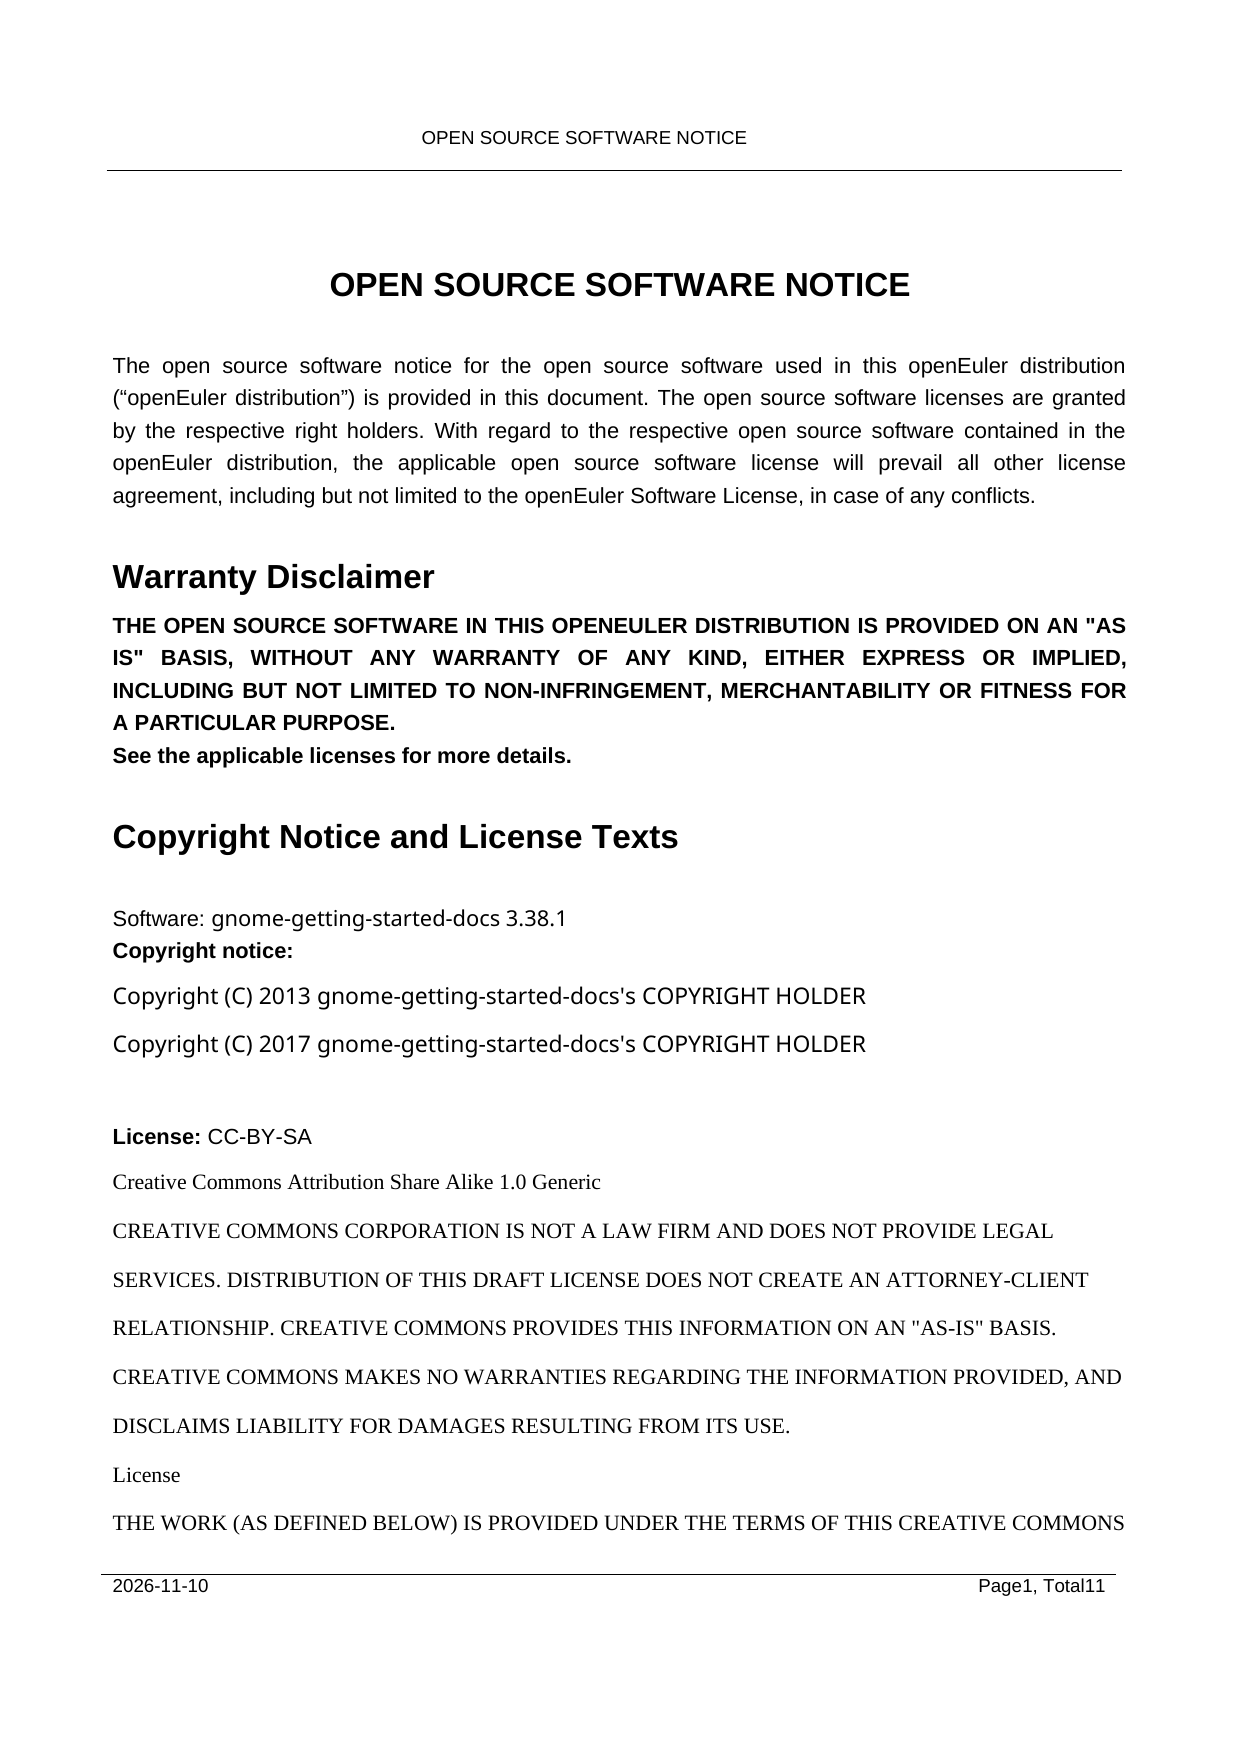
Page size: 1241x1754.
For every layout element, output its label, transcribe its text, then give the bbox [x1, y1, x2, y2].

text License: CC-BY-SA [112, 1120, 1128, 1153]
text The open source software notice for the open source software used in this openEuler distribution (“openEuler distribution”) is provided in this document. The open source software licenses are granted by the respective right holders. With regard to the respective open source software contained in the openEuler distribution, the applicable open source software license will prevail all other license agreement, including but not limited to the openEuler Software License, in case of any conflicts. [112, 349, 1128, 511]
text Copyright Notice and License Texts [112, 804, 1128, 869]
text Copyright (C) 2013 gnome-getting-started-docs's COPYRIGHT HOLDER [112, 979, 1128, 1012]
text THE OPEN SOURCE SOFTWARE IN THIS OPENEULER DISTRIBUTION IS PROVIDED ON AN "AS IS" BASIS, WITHOUT ANY WARRANTY OF ANY KIND, EITHER EXPRESS OR IMPLIED, INCLUDING BUT NOT LIMITED TO NON-INFRINGEMENT, MERCHANTABILITY OR FITNESS FOR A PARTICULAR PURPOSE. See the applicable licenses for more details. [112, 609, 1128, 771]
text Copyright notice: [112, 934, 1128, 966]
text OPEN SOURCE SOFTWARE NOTICE [112, 251, 1128, 316]
text Software: gnome-getting-started-docs 3.38.1 [112, 901, 1128, 934]
text Warranty Disclaimer [112, 544, 1128, 609]
text Copyright (C) 2017 gnome-getting-started-docs's COPYRIGHT HOLDER [112, 1027, 1128, 1060]
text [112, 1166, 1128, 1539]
